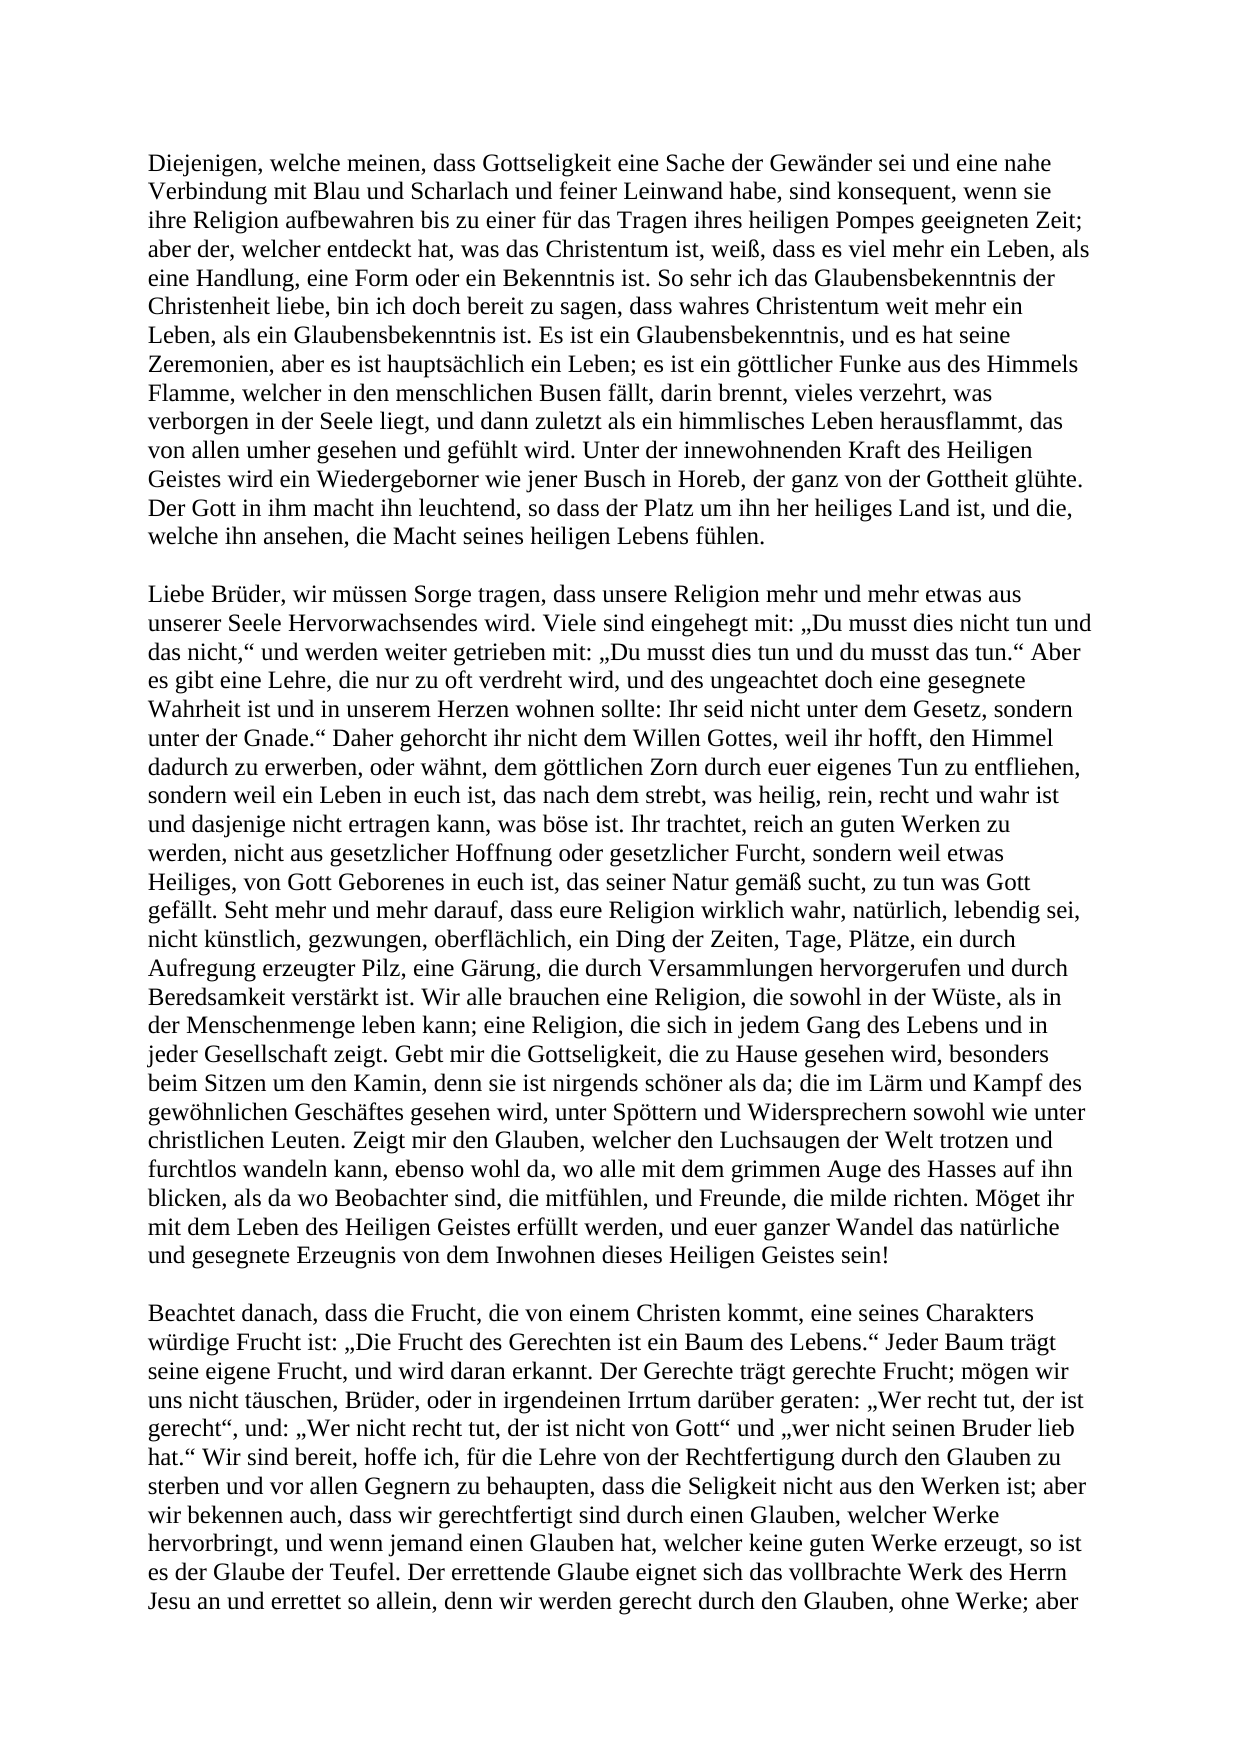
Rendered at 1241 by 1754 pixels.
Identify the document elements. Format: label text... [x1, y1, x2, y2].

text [148, 1298, 1093, 1615]
text Diejenigen, welche meinen, dass Gottseligkeit eine Sache der Gewänder sei und eine nahe Verbindung mit Blau und Scharlach und feiner Leinwand habe, sind konsequent, wenn sie ihre Religion aufbewahren bis zu einer für das Tragen ihres heiligen Pompes geeigneten Zeit; aber der, welcher entdeckt hat, was das Christentum ist, weiß, dass es viel mehr ein Leben, als eine Handlung, eine Form oder ein Bekenntnis ist. So sehr ich das Glaubensbekenntnis der Christenheit liebe, bin ich doch bereit zu sagen, dass wahres Christentum weit mehr ein Leben, als ein Glaubensbekenntnis ist. Es ist ein Glaubensbekenntnis, und es hat seine Zeremonien, aber es ist hauptsächlich ein Leben; es ist ein göttlicher Funke aus des Himmels Flamme, welcher in den menschlichen Busen fällt, darin brennt, vieles verzehrt, was verborgen in der Seele liegt, und dann zuletzt als ein himmlisches Leben herausflammt, das von allen umher gesehen und gefühlt wird. Unter der innewohnenden Kraft des Heiligen Geistes wird ein Wiedergeborner wie jener Busch in Horeb, der ganz von der Gottheit glühte. Der Gott in ihm macht ihn leuchtend, so dass der Platz um ihn her heiliges Land ist, und die, welche ihn ansehen, die Macht seines heiligen Lebens fühlen. [148, 148, 1093, 550]
text Liebe Brüder, wir müssen Sorge tragen, dass unsere Religion mehr und mehr etwas aus unserer Seele Hervorwachsendes wird. Viele sind eingehegt mit: „Du musst dies nicht tun und das nicht,“ und werden weiter getrieben mit: „Du musst dies tun und du musst das tun.“ Aber es gibt eine Lehre, die nur zu oft verdreht wird, und des ungeachtet doch eine gesegnete Wahrheit ist und in unserem Herzen wohnen sollte: Ihr seid nicht unter dem Gesetz, sondern unter der Gnade.“ Daher gehorcht ihr nicht dem Willen Gottes, weil ihr hofft, den Himmel dadurch zu erwerben, oder wähnt, dem göttlichen Zorn durch euer eigenes Tun zu entfliehen, sondern weil ein Leben in euch ist, das nach dem strebt, was heilig, rein, recht und wahr ist und dasjenige nicht ertragen kann, was böse ist. Ihr trachtet, reich an guten Werken zu werden, nicht aus gesetzlicher Hoffnung oder gesetzlicher Furcht, sondern weil etwas Heiliges, von Gott Geborenes in euch ist, das seiner Natur gemäß sucht, zu tun was Gott gefällt. Seht mehr und mehr darauf, dass eure Religion wirklich wahr, natürlich, lebendig sei, nicht künstlich, gezwungen, oberflächlich, ein Ding der Zeiten, Tage, Plätze, ein durch Aufregung erzeugter Pilz, eine Gärung, die durch Versammlungen hervorgerufen und durch Beredsamkeit verstärkt ist. Wir alle brauchen eine Religion, die sowohl in der Wüste, als in der Menschenmenge leben kann; eine Religion, die sich in jedem Gang des Lebens und in jeder Gesellschaft zeigt. Gebt mir die Gottseligkeit, die zu Hause gesehen wird, besonders beim Sitzen um den Kamin, denn sie ist nirgends schöner als da; die im Lärm und Kampf des gewöhnlichen Geschäftes gesehen wird, unter Spöttern und Widersprechern sowohl wie unter christlichen Leuten. Zeigt mir den Glauben, welcher den Luchsaugen der Welt trotzen und furchtlos wandeln kann, ebenso wohl da, wo alle mit dem grimmen Auge des Hasses auf ihn blicken, als da wo Beobachter sind, die mitfühlen, und Freunde, die milde richten. Möget ihr mit dem Leben des Heiligen Geistes erfüllt werden, und euer ganzer Wandel das natürliche und gesegnete Erzeugnis von dem Inwohnen dieses Heiligen Geistes sein! [148, 579, 1093, 1269]
